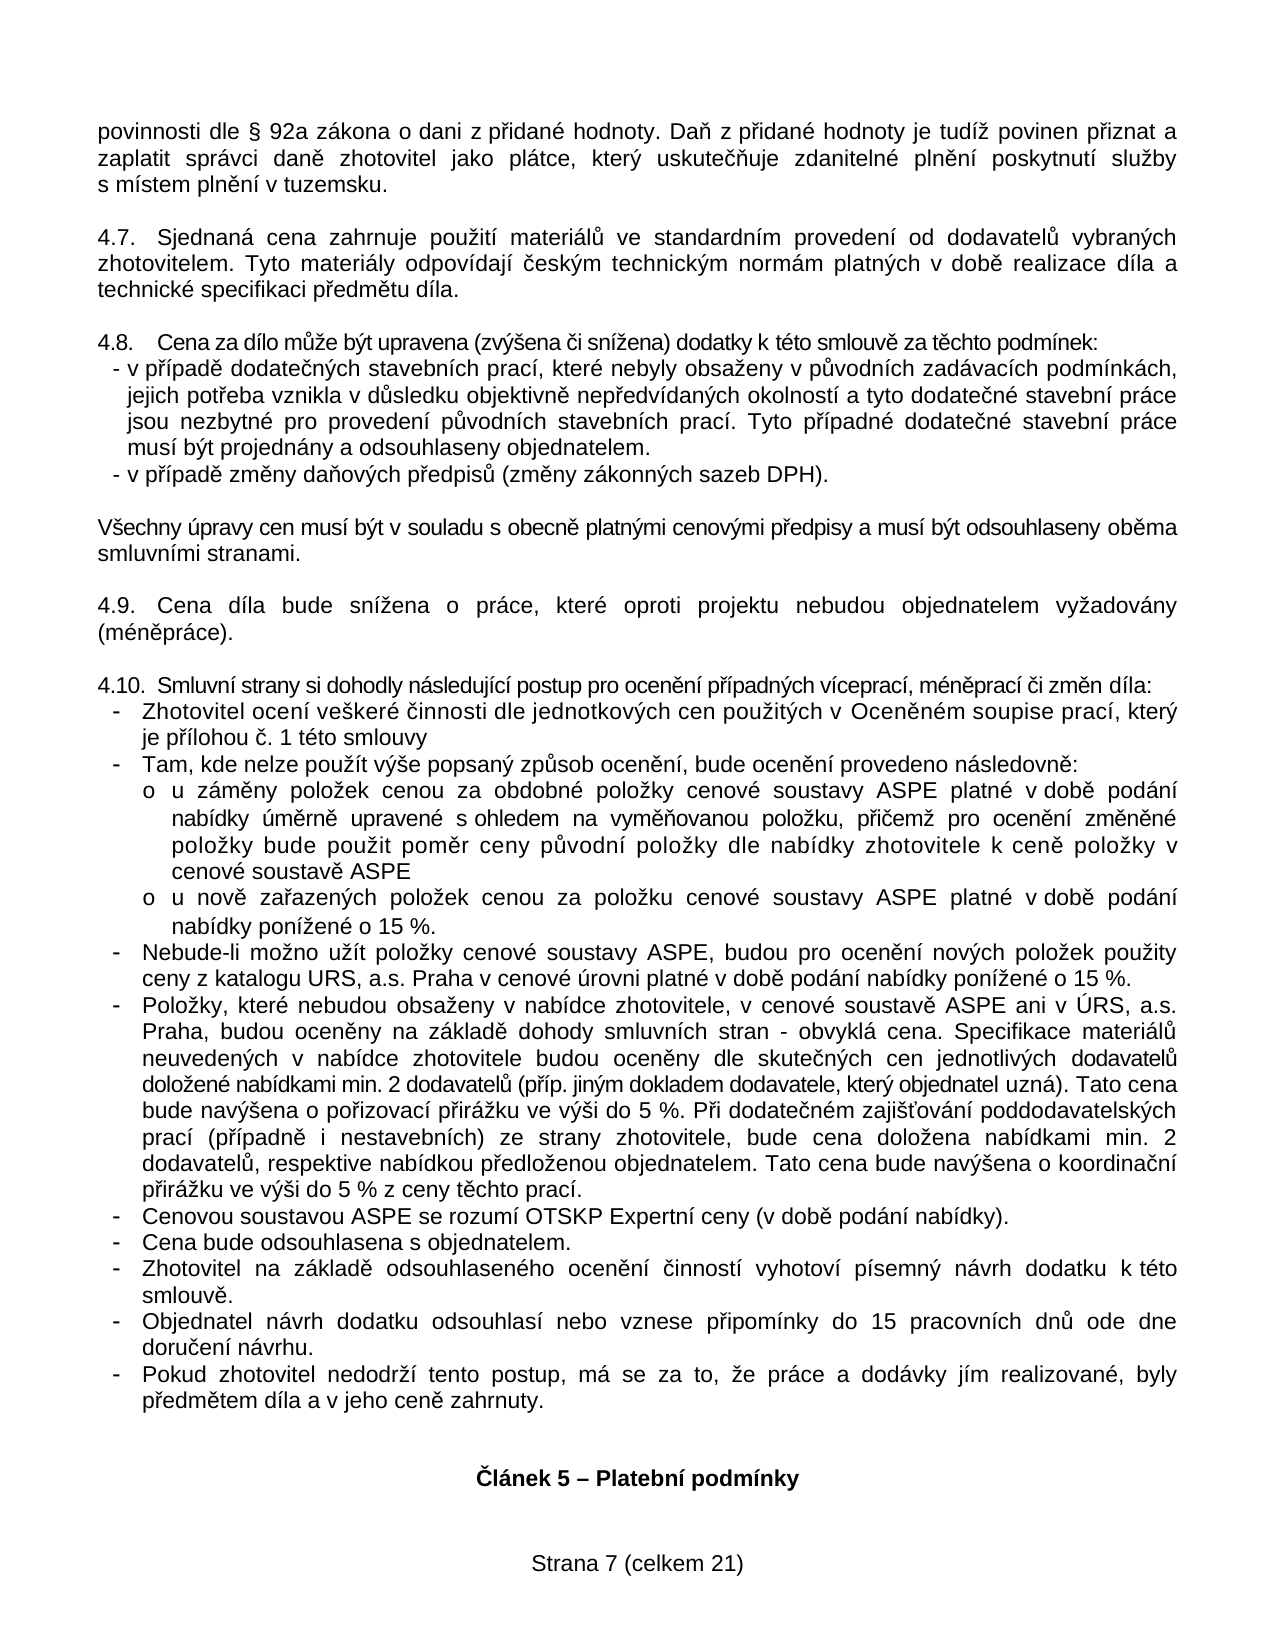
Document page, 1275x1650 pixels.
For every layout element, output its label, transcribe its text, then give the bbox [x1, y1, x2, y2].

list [97, 118, 1177, 197]
list Sjednaná cena zahrnuje použití materiálů ve standardním provedení od dodavatelů vybraných zhotovitelem. Tyto materiály odpovídají českým technickým normám platných v době realizace díla a technické specifikaci předmětu díla. [97, 223, 1177, 303]
list Cena díla bude snížena o práce, které oproti projektu nebudou objednatelem vyžadovány (méněpráce). [97, 592, 1177, 645]
list Objednatel návrh dodatku odsouhlasí nebo vznese připomínky do 15 pracovních dnů ode dne doručení návrhu. [112, 1308, 1177, 1361]
list Tam, kde nelze použít výše popsaný způsob ocenění, bude ocenění provedeno následovně: [112, 751, 1177, 777]
text Všechny úpravy cen musí být v souladu s obecně platnými cenovými předpisy a musí být odsouhlaseny oběma smluvními stranami. [97, 513, 1177, 566]
list v případě změny daňových předpisů (změny zákonných sazeb DPH). [112, 461, 1177, 487]
list Pokud zhotovitel nedodrží tento postup, má se za to, že práce a dodávky jím realizované, byly předmětem díla a v jeho ceně zahrnuty. [112, 1361, 1177, 1413]
list Cena za dílo může být upravena (zvýšena či snížena) dodatky k této smlouvě za těchto podmínek: [97, 329, 1177, 355]
list v případě dodatečných stavebních prací, které nebyly obsaženy v původních zadávacích podmínkách, jejich potřeba vznikla v důsledku objektivně nepředvídaných okolností a tyto dodatečné stavební práce jsou nezbytné pro provedení původních stavebních prací. Tyto případné dodatečné stavební práce musí být projednány a odsouhlaseny objednatelem. [112, 355, 1177, 461]
list Cenovou soustavou ASPE se rozumí OTSKP Expertní ceny (v době podání nabídky). [112, 1203, 1177, 1229]
list Smluvní strany si dohodly následující postup pro ocenění případných víceprací, méněprací či změn díla: [97, 672, 1177, 698]
text Článek 5 – Platební podmínky [97, 1465, 1177, 1491]
list Zhotovitel ocení veškeré činnosti dle jednotkových cen použitých v Oceněném soupise prací, který je přílohou č. 1 této smlouvy [112, 698, 1177, 751]
list u nově zařazených položek cenou za položku cenové soustavy ASPE platné v době podání nabídky ponížené o 15 %. [142, 884, 1177, 939]
list Zhotovitel na základě odsouhlaseného ocenění činností vyhotoví písemný návrh dodatku k této smlouvě. [112, 1255, 1177, 1308]
list Nebude-li možno užít položky cenové soustavy ASPE, budou pro ocenění nových položek použity ceny z katalogu URS, a.s. Praha v cenové úrovni platné v době podání nabídky ponížené o 15 %. [112, 939, 1177, 992]
list Položky, které nebudou obsaženy v nabídce zhotovitele, v cenové soustavě ASPE ani v ÚRS, a.s. Praha, budou oceněny na základě dohody smluvních stran - obvyklá cena. Specifikace materiálů neuvedených v nabídce zhotovitele budou oceněny dle skutečných cen jednotlivých dodavatelů doložené nabídkami min. 2 dodavatelů (příp. jiným dokladem dodavatele, který objednatel uzná). Tato cena bude navýšena o pořizovací přirážku ve výši do 5 %. Při dodatečném zajišťování poddodavatelských prací (případně i nestavebních) ze strany zhotovitele, bude cena doložena nabídkami min. 2 dodavatelů, respektive nabídkou předloženou objednatelem. Tato cena bude navýšena o koordinační přirážku ve výši do 5 % z ceny těchto prací. [112, 992, 1177, 1203]
list Cena bude odsouhlasena s objednatelem. [112, 1229, 1177, 1255]
list u záměny položek cenou za obdobné položky cenové soustavy ASPE platné v době podání nabídky úměrně upravené s ohledem na vyměňovanou položku, přičemž pro ocenění změněné položky bude použit poměr ceny původní položky dle nabídky zhotovitele k ceně položky v cenové soustavě ASPE [142, 777, 1177, 884]
